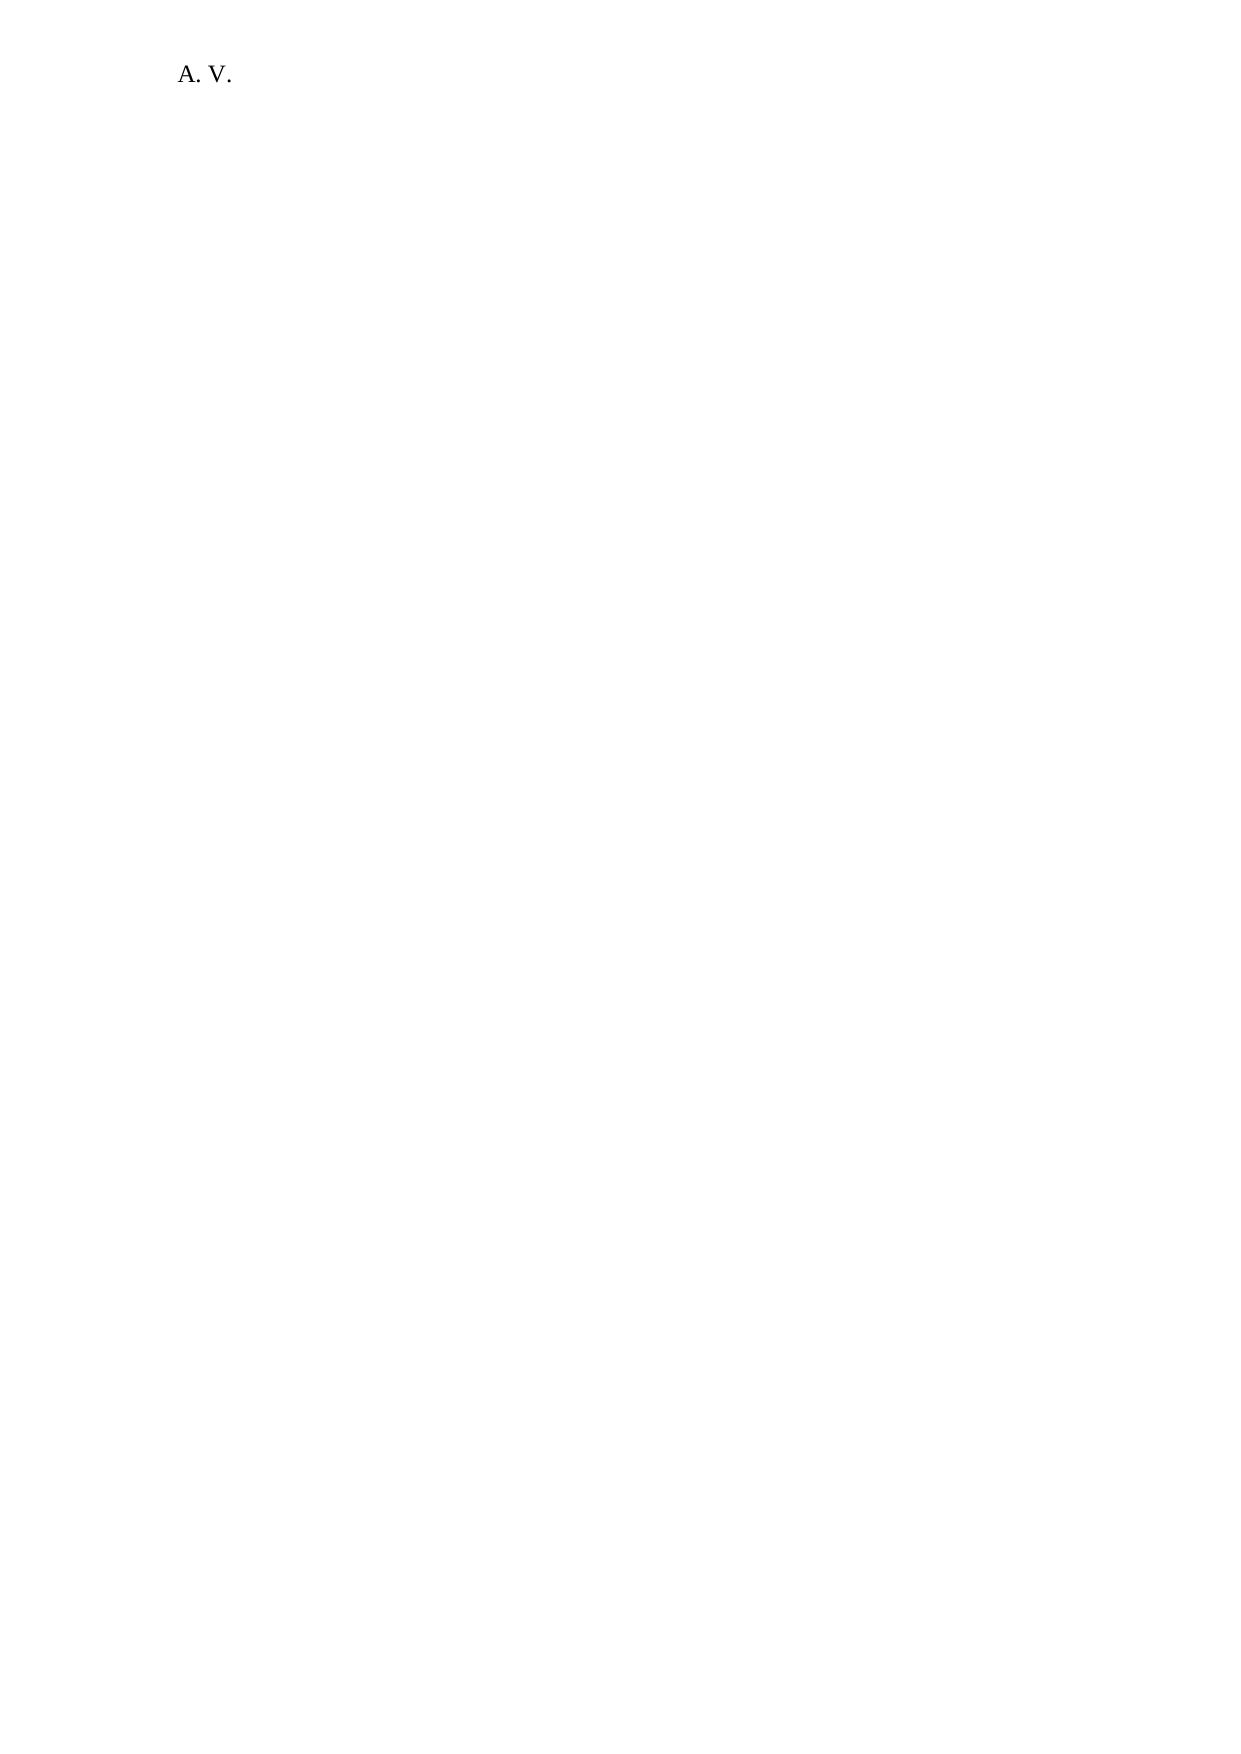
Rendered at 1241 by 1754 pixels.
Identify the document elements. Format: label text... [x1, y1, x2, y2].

text A. V. [177, 59, 1181, 88]
